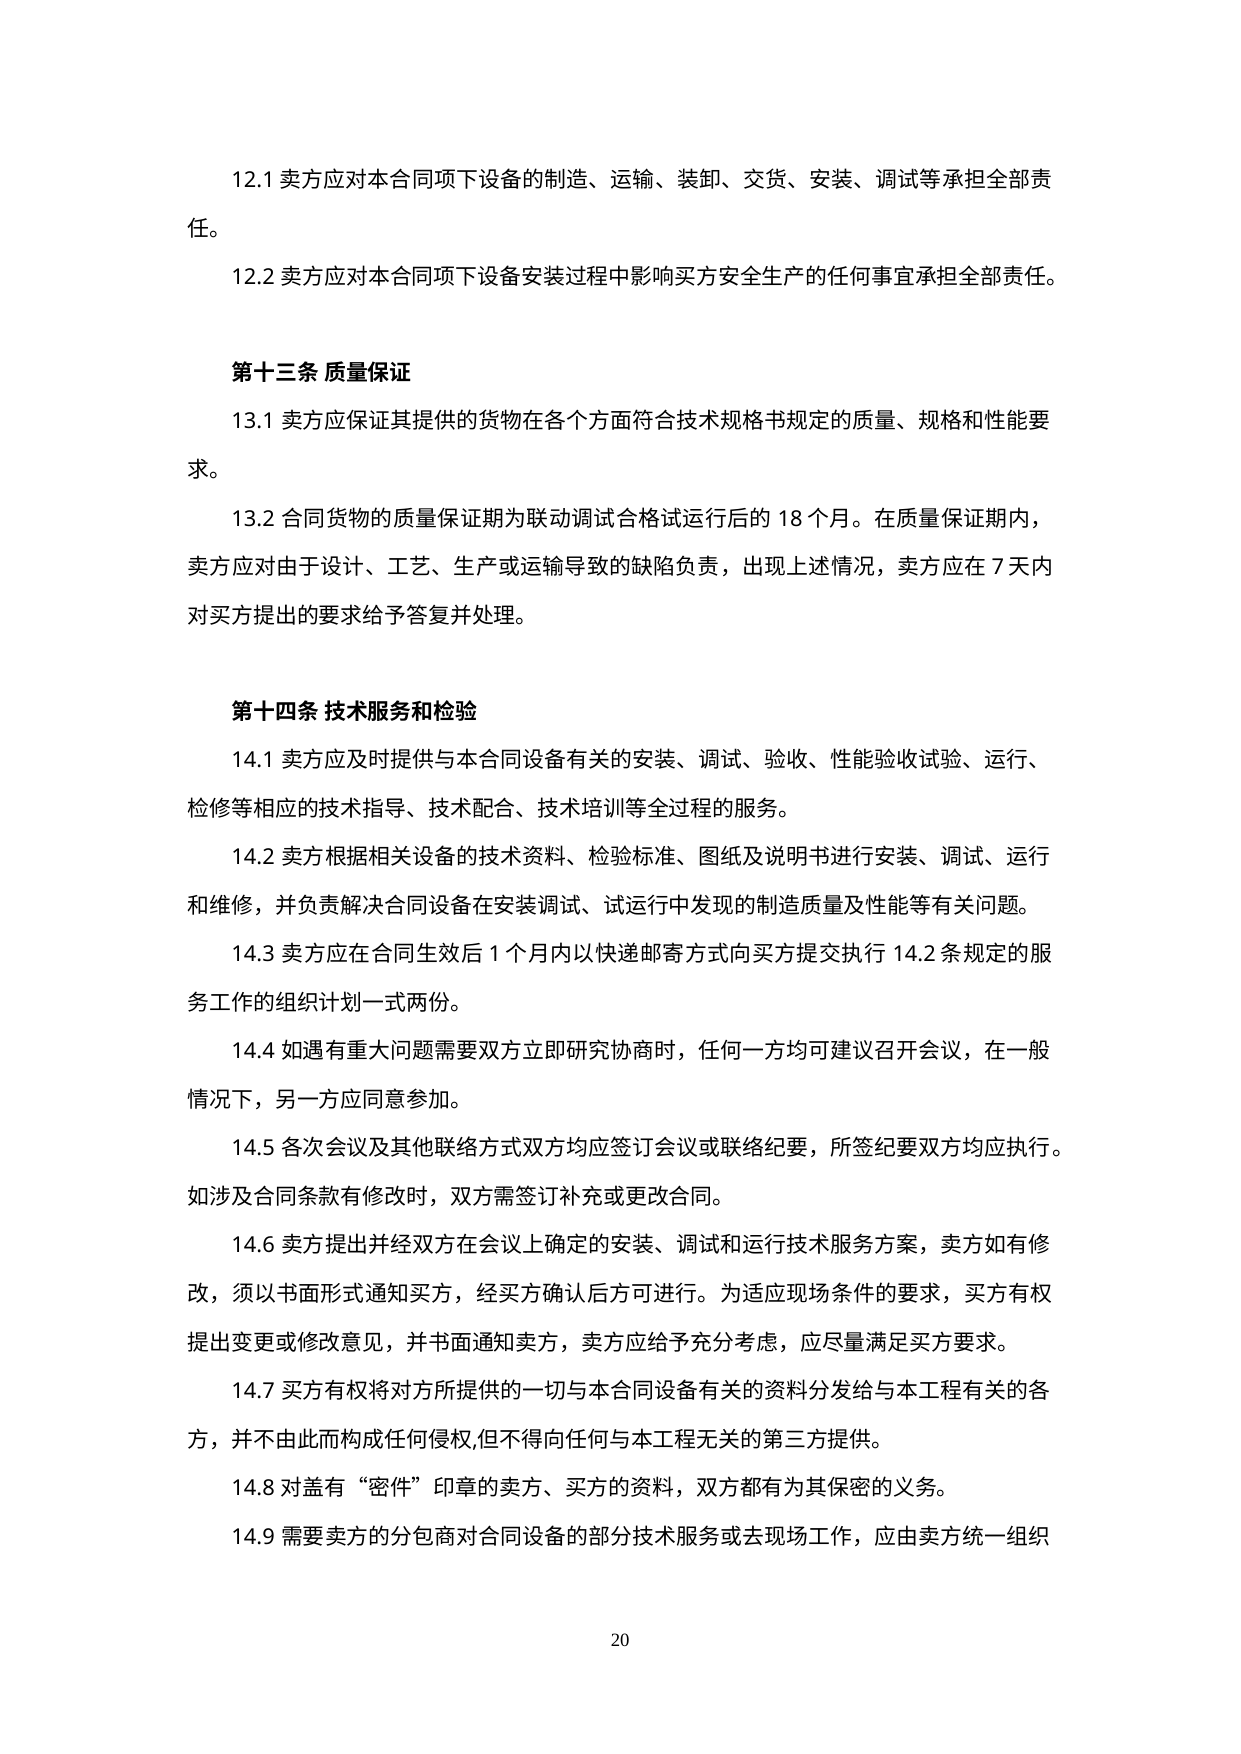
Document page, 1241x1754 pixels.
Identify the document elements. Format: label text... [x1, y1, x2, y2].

text 第十四条 技术服务和检验 [187, 693, 1053, 726]
text 13.1 卖方应保证其提供的货物在各个方面符合技术规格书规定的质量、规格和性能要求。 [187, 403, 1053, 484]
text 14.3 卖方应在合同生效后1个月内以快递邮寄方式向买方提交执行14.2条规定的服务工作的组织计划一式两份。 [187, 936, 1053, 1017]
text 14.4 如遇有重大问题需要双方立即研究协商时，任何一方均可建议召开会议，在一般情况下，另一方应同意参加。 [187, 1033, 1053, 1114]
text 14.1 卖方应及时提供与本合同设备有关的安装、调试、验收、性能验收试验、运行、检修等相应的技术指导、技术配合、技术培训等全过程的服务。 [187, 742, 1053, 823]
text 14.8 对盖有“密件”印章的卖方、买方的资料，双方都有为其保密的义务。 [187, 1470, 1053, 1503]
text 14.5 各次会议及其他联络方式双方均应签订会议或联络纪要，所签纪要双方均应执行。如涉及合同条款有修改时，双方需签订补充或更改合同。 [187, 1130, 1053, 1211]
text 14.7 买方有权将对方所提供的一切与本合同设备有关的资料分发给与本工程有关的各方，并不由此而构成任何侵权,但不得向任何与本工程无关的第三方提供。 [187, 1373, 1053, 1454]
text 13.2 合同货物的质量保证期为联动调试合格试运行后的18个月。在质量保证期内，卖方应对由于设计、工艺、生产或运输导致的缺陷负责，出现上述情况，卖方应在7天内对买方提出的要求给予答复并处理。 [187, 500, 1053, 630]
text 12.1卖方应对本合同项下设备的制造、运输、装卸、交货、安装、调试等承担全部责任。 [187, 162, 1053, 243]
text 12.2 卖方应对本合同项下设备安装过程中影响买方安全生产的任何事宜承担全部责任。 [187, 259, 1053, 292]
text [187, 1518, 1053, 1551]
text 14.2 卖方根据相关设备的技术资料、检验标准、图纸及说明书进行安装、调试、运行和维修，并负责解决合同设备在安装调试、试运行中发现的制造质量及性能等有关问题。 [187, 839, 1053, 920]
text 14.6 卖方提出并经双方在会议上确定的安装、调试和运行技术服务方案，卖方如有修改，须以书面形式通知买方，经买方确认后方可进行。为适应现场条件的要求，买方有权提出变更或修改意见，并书面通知卖方，卖方应给予充分考虑，应尽量满足买方要求。 [187, 1227, 1053, 1357]
text 第十三条 质量保证 [187, 355, 1053, 387]
